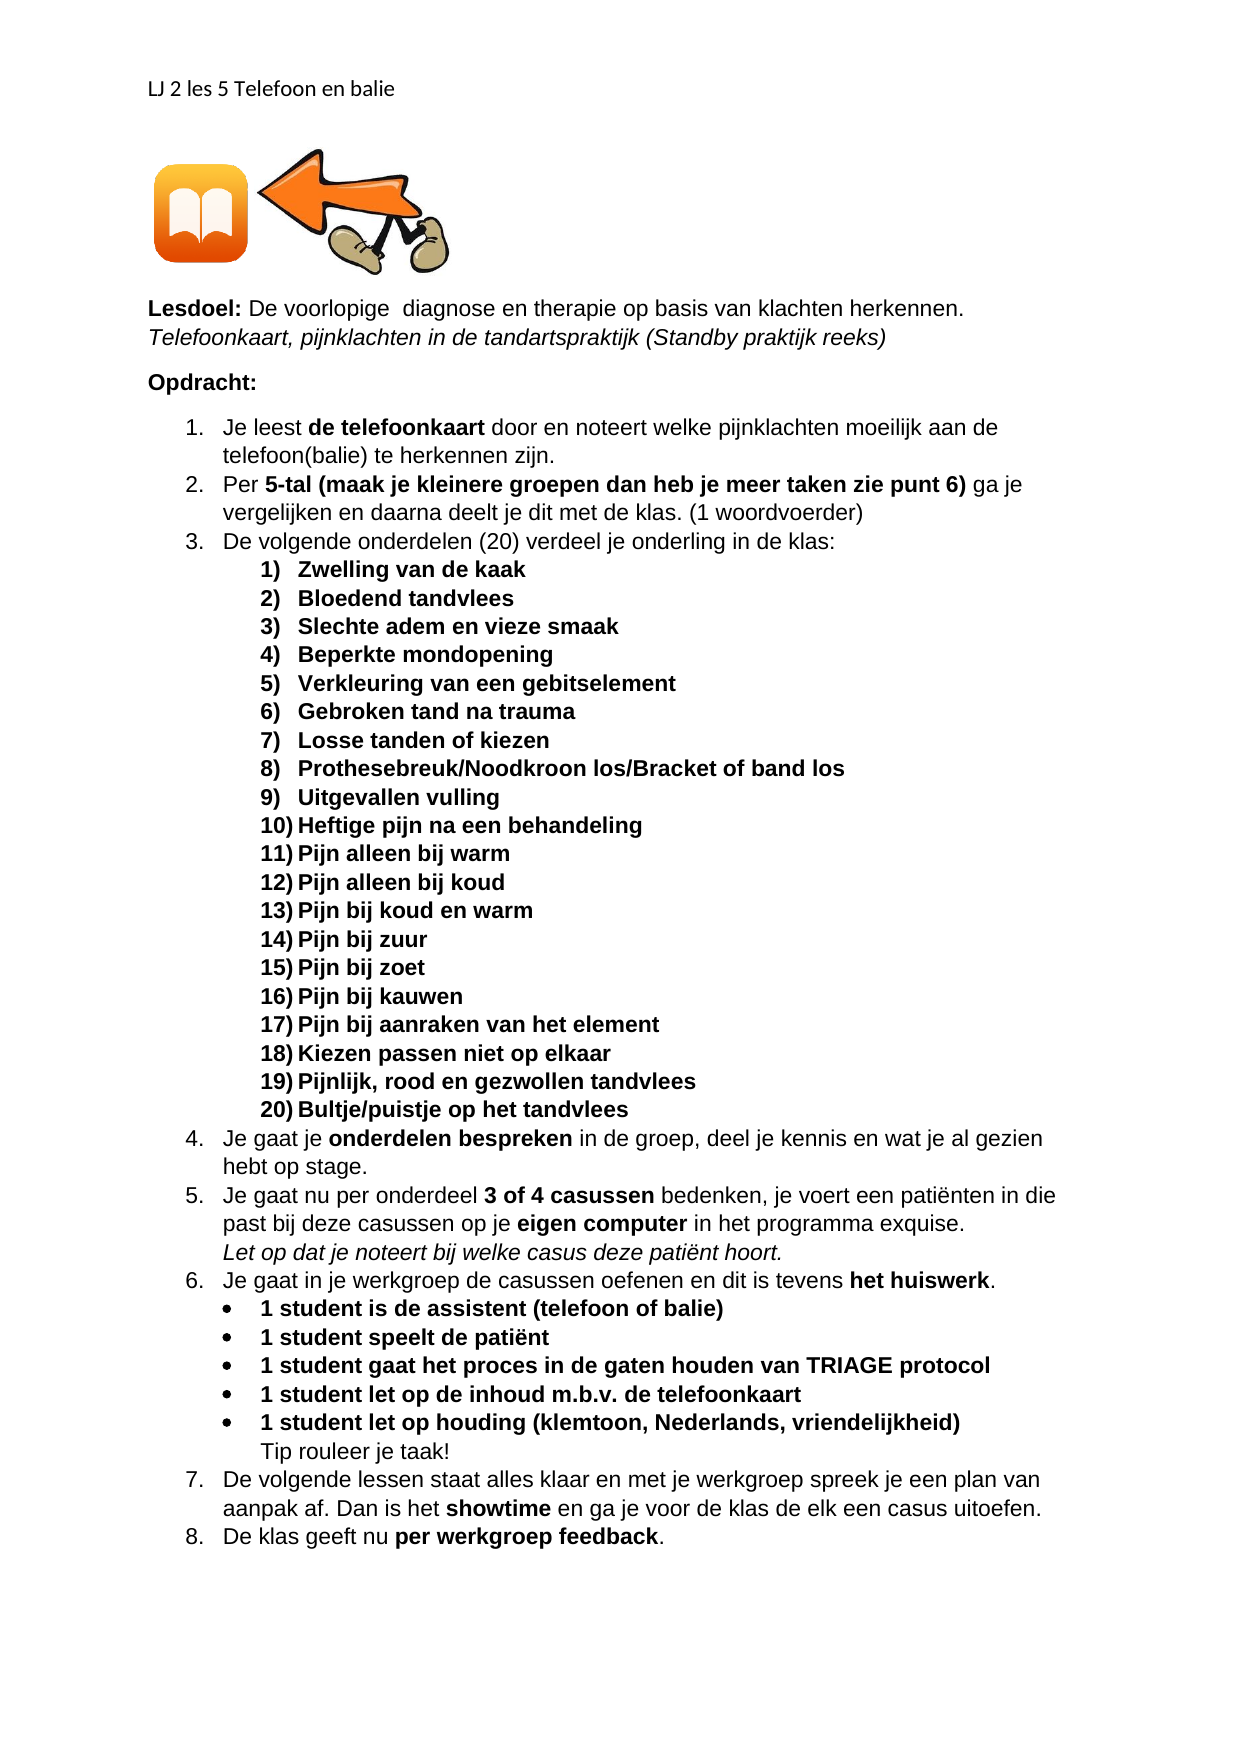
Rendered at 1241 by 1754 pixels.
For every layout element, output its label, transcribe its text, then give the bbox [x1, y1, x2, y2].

text Opdracht: [148, 369, 1093, 395]
list Je leest de telefoonkaart door en noteert welke pijnklachten moeilijk aan de telefoon(balie) te herkennen zijn. [185, 414, 1093, 469]
list Pijn bij kauwen [260, 983, 1093, 1009]
list 1 student gaat het proces in de gaten houden van TRIAGE protocol [223, 1352, 1093, 1379]
text Lesdoel: De voorlopige diagnose en therapie op basis van klachten herkennen. Telefoonkaart, pijnklachten in de tandartspraktijk (Standby praktijk reeks) [148, 295, 1093, 350]
list 1 student let op de inhoud m.b.v. de telefoonkaart [223, 1381, 1093, 1407]
list Kiezen passen niet op elkaar [260, 1039, 1093, 1066]
list Bultje/puistje op het tandvlees [260, 1096, 1093, 1123]
list Pijnlijk, rood en gezwollen tandvlees [260, 1068, 1093, 1094]
list Je gaat in je werkgroep de casussen oefenen en dit is tevens het huiswerk. [185, 1267, 1093, 1293]
list Bloedend tandvlees [260, 584, 1093, 611]
list Pijn bij aanraken van het element [260, 1011, 1093, 1037]
list Gebroken tand na trauma [260, 698, 1093, 724]
list Tip rouleer je taak! [260, 1438, 1093, 1464]
list Prothesebreuk/Noodkroon los/Bracket of band los [260, 755, 1093, 781]
list 1 student speelt de patiënt [223, 1324, 1093, 1350]
list Pijn bij zoet [260, 954, 1093, 981]
list Let op dat je noteert bij welke casus deze patiënt hoort. [223, 1238, 1093, 1265]
list De klas geeft nu per werkgroep feedback. [185, 1523, 1093, 1549]
picture [147, 147, 454, 277]
list Losse tanden of kiezen [260, 727, 1093, 753]
list Per 5-tal (maak je kleinere groepen dan heb je meer taken zie punt 6) ga je vergelijken en daarna deelt je dit met de klas. (1 woordvoerder) [185, 471, 1093, 526]
list Je gaat nu per onderdeel 3 of 4 casussen bedenken, je voert een patiënten in die past bij deze casussen op je eigen computer in het programma exquise. [185, 1182, 1093, 1236]
list Je gaat je onderdelen bespreken in de groep, deel je kennis en wat je al gezien hebt op stage. [185, 1125, 1093, 1179]
list Slechte adem en vieze smaak [260, 613, 1093, 639]
list Beperkte mondopening [260, 641, 1093, 668]
list Pijn bij zuur [260, 926, 1093, 952]
list Pijn bij koud en warm [260, 897, 1093, 924]
list Pijn alleen bij warm [260, 840, 1093, 867]
list 1 student is de assistent (telefoon of balie) [223, 1295, 1093, 1322]
list 1 student let op houding (klemtoon, Nederlands, vriendelijkheid) [223, 1409, 1093, 1436]
list Zwelling van de kaak [260, 556, 1093, 582]
list De volgende lessen staat alles klaar en met je werkgroep spreek je een plan van aanpak af. Dan is het showtime en ga je voor de klas de elk een casus uitoefen. [185, 1466, 1093, 1521]
list Uitgevallen vulling [260, 783, 1093, 810]
list De volgende onderdelen (20) verdeel je onderling in de klas: [185, 528, 1093, 554]
list Verkleuring van een gebitselement [260, 670, 1093, 696]
list Pijn alleen bij koud [260, 869, 1093, 895]
list Heftige pijn na een behandeling [260, 812, 1093, 838]
